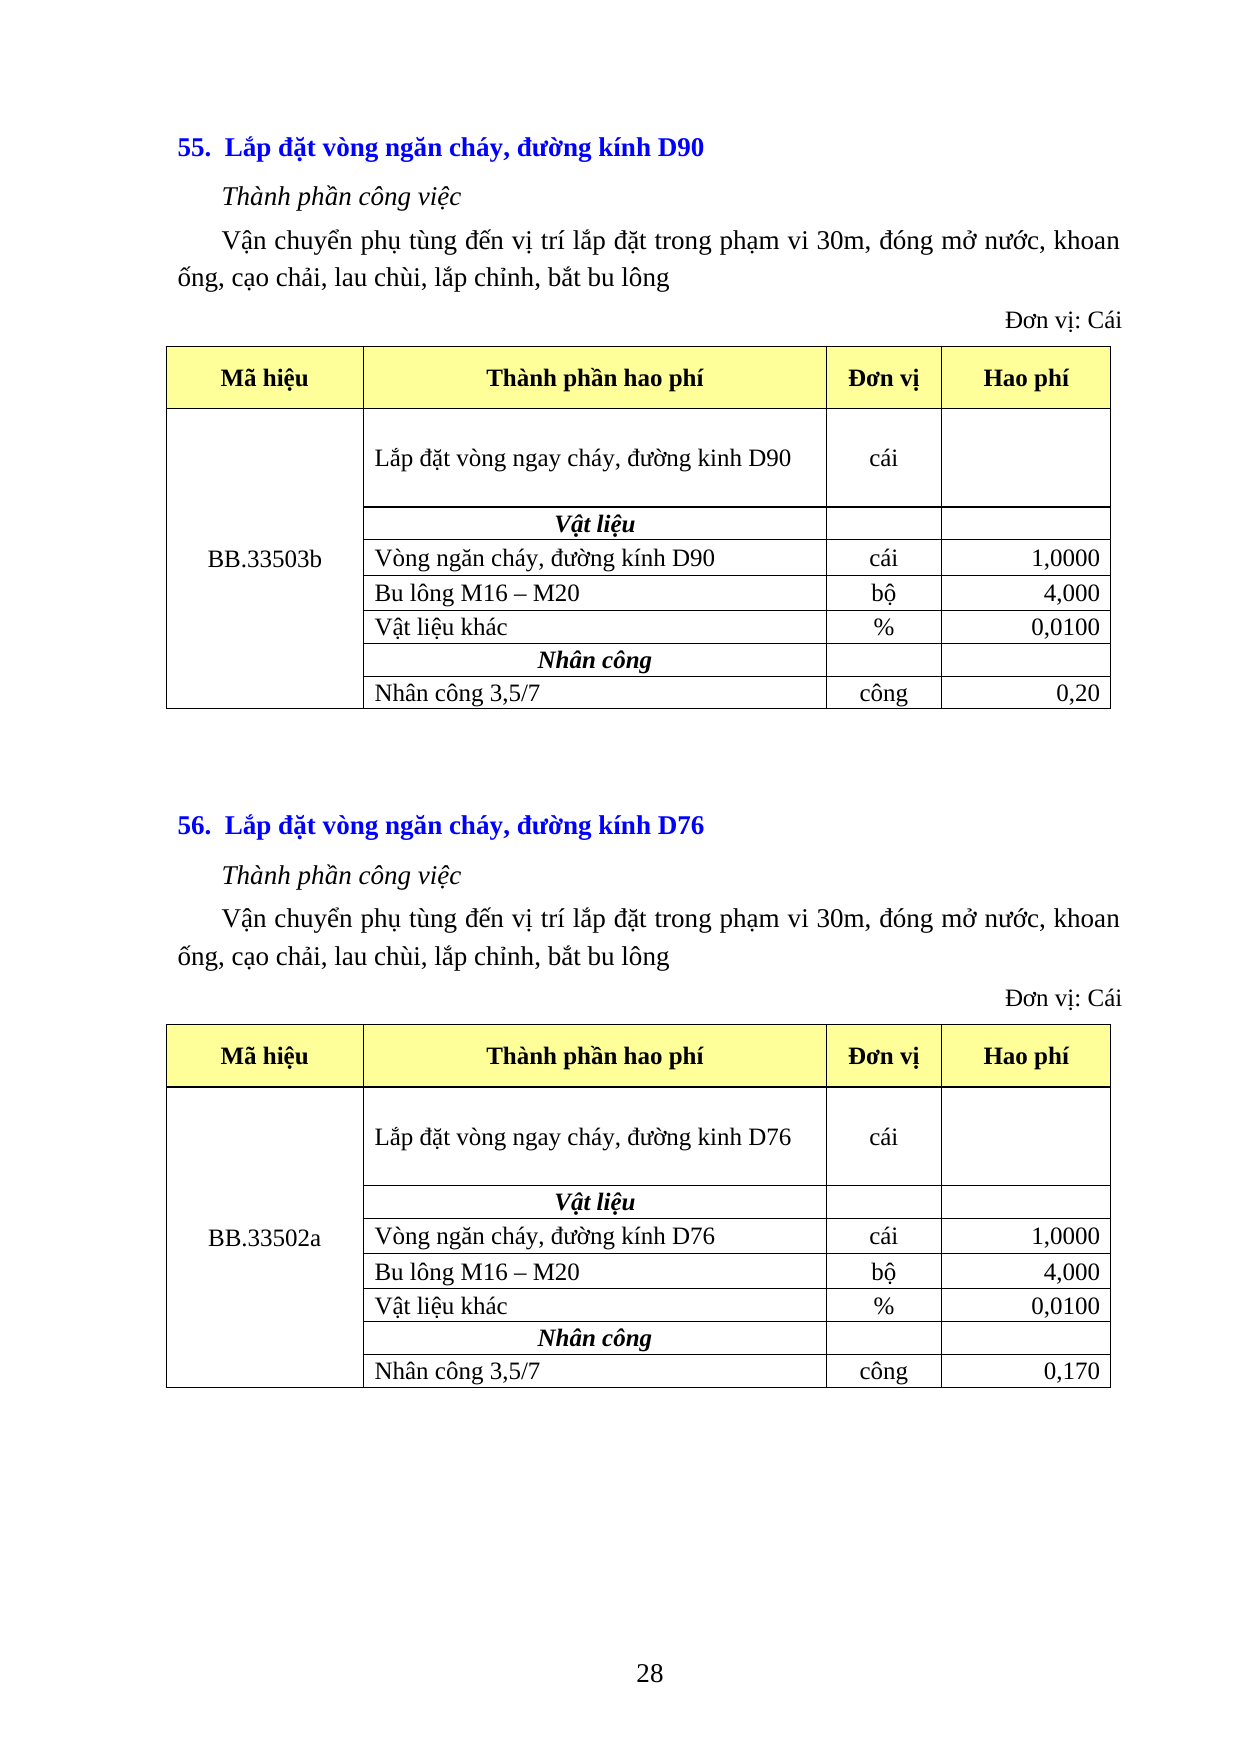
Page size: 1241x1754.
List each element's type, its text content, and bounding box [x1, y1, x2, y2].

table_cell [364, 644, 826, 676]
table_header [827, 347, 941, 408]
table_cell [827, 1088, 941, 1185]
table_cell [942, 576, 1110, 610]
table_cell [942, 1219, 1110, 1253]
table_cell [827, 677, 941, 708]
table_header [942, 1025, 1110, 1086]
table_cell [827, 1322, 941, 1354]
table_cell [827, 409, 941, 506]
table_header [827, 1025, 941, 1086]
text Vận chuyển phụ tùng đến vị trí lắp đặt trong phạm vi 30m, đóng mở nước, khoan ống, cạo chải, lau chùi, lắp chỉnh, bắt bu lông [177, 224, 1122, 292]
subtitle Lắp đặt vòng ngăn cháy, đường kính D90 [177, 131, 1122, 162]
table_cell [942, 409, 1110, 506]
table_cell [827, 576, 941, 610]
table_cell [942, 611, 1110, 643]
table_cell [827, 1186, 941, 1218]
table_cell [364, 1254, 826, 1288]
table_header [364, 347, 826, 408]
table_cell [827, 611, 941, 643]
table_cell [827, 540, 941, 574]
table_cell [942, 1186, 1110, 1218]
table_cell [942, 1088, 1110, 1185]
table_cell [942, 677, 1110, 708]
text Thành phần công việc [177, 859, 1122, 890]
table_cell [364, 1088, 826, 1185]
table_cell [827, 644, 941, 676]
text Thành phần công việc [177, 180, 1122, 212]
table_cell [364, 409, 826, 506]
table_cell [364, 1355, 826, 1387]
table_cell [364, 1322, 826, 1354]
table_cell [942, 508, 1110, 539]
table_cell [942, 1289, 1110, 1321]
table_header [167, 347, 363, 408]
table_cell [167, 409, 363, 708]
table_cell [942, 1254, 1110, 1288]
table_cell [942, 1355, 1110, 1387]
text Đơn vị: Cái [177, 983, 1122, 1012]
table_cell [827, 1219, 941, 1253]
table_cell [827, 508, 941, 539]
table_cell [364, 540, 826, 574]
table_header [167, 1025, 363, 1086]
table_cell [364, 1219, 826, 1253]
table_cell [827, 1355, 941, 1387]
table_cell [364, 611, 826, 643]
text Vận chuyển phụ tùng đến vị trí lắp đặt trong phạm vi 30m, đóng mở nước, khoan ống, cạo chải, lau chùi, lắp chỉnh, bắt bu lông [177, 902, 1122, 971]
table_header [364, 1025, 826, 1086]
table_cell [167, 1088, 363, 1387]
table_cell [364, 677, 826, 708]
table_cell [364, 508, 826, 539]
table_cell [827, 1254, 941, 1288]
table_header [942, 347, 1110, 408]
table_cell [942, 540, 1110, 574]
text Đơn vị: Cái [177, 305, 1122, 333]
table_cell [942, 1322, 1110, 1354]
subtitle Lắp đặt vòng ngăn cháy, đường kính D76 [177, 809, 1122, 840]
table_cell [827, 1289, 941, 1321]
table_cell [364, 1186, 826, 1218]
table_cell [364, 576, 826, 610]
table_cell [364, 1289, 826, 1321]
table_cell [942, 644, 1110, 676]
